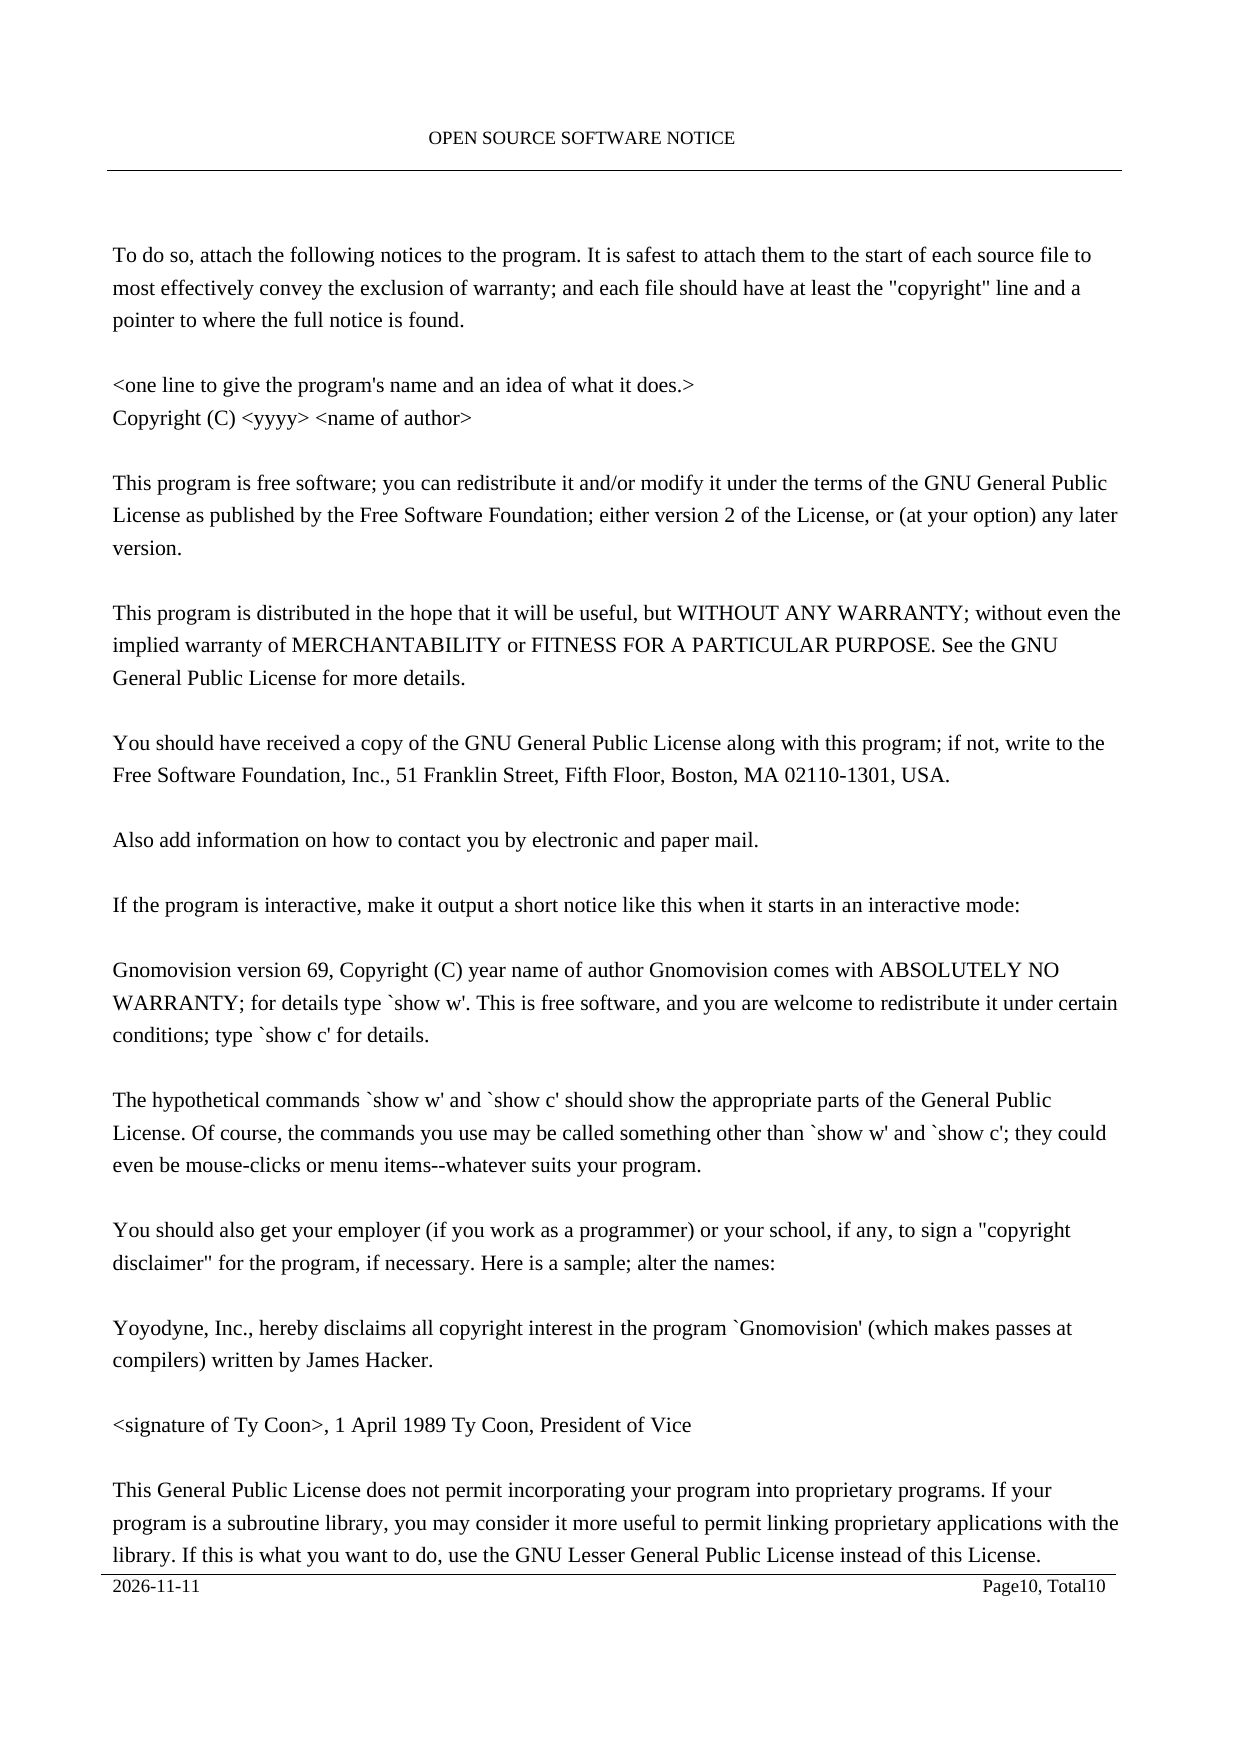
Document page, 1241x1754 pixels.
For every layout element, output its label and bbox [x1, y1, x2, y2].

text [112, 206, 1128, 1571]
